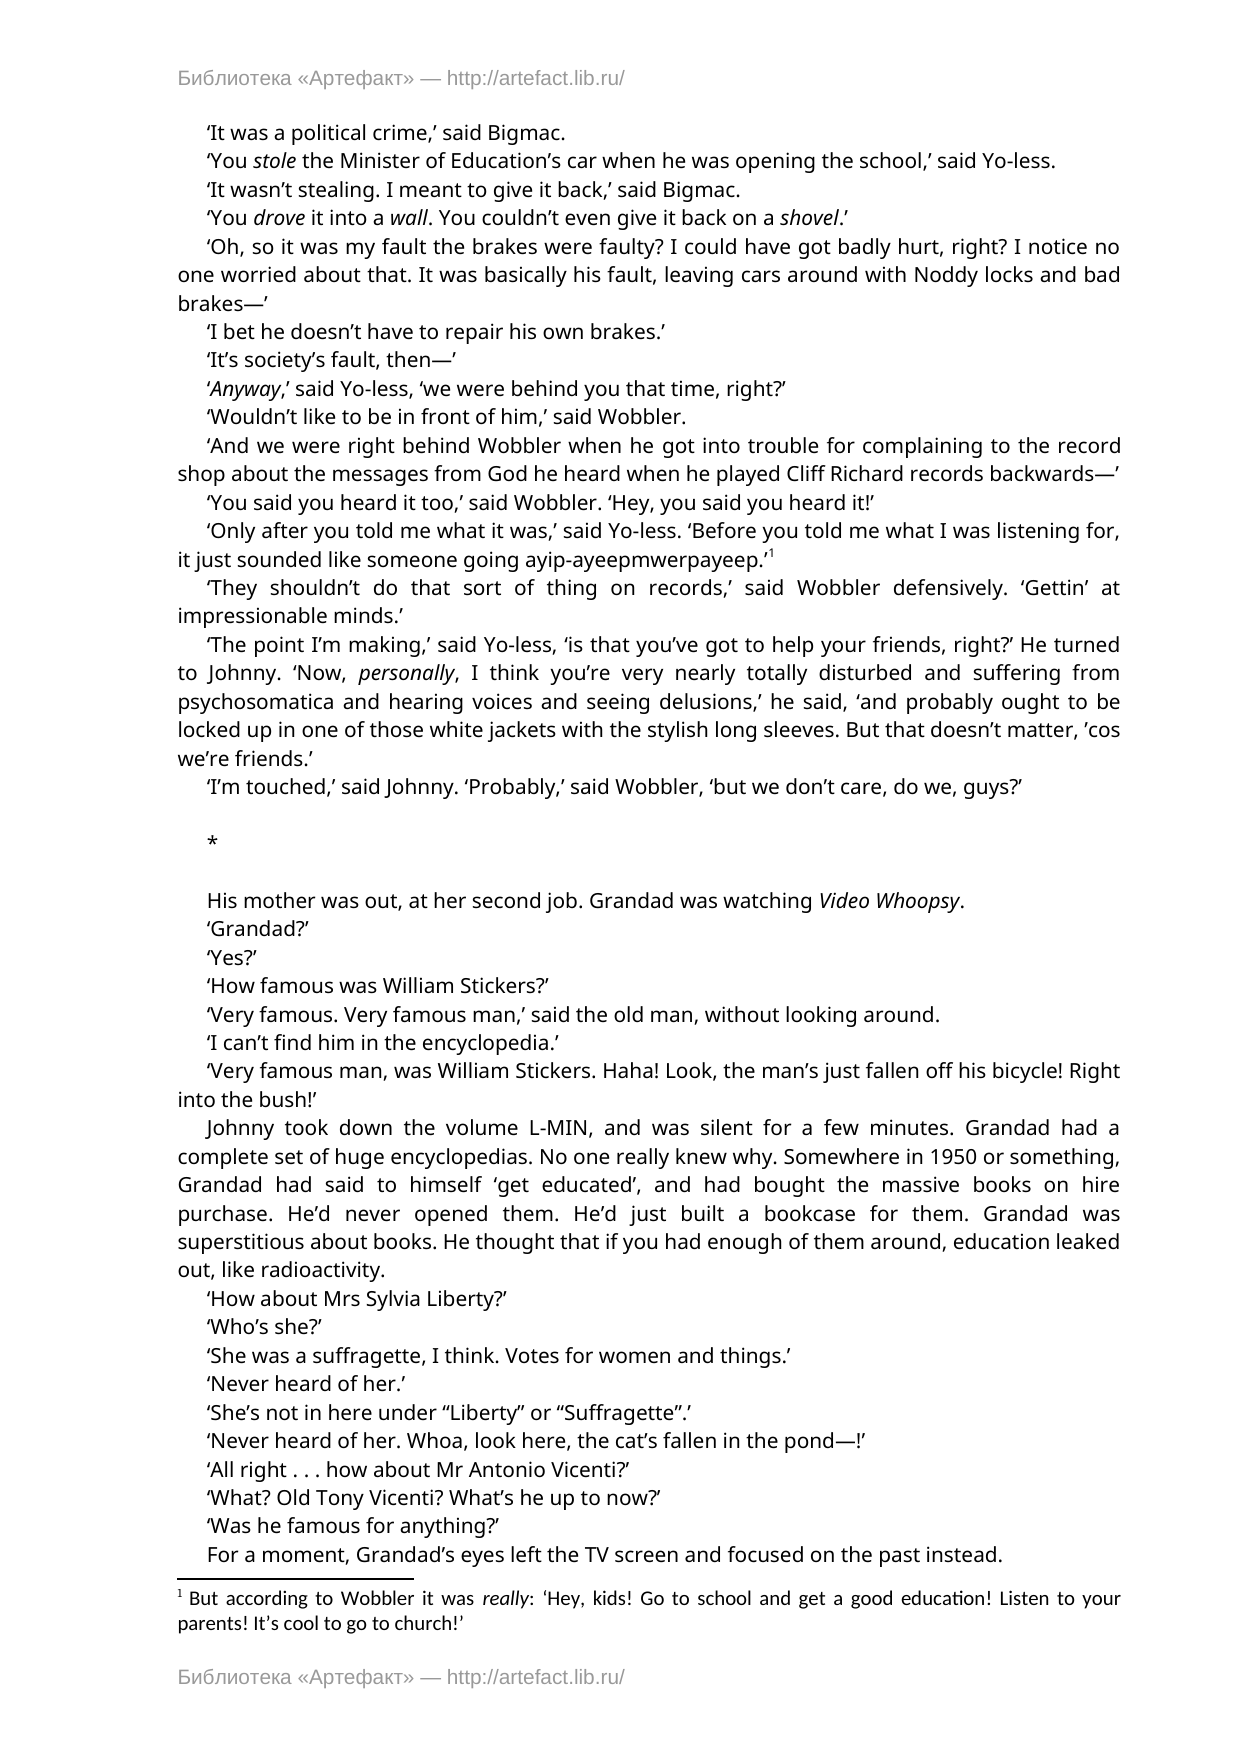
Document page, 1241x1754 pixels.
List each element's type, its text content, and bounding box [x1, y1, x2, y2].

text ‘And we were right behind Wobbler when he got into trouble for complaining to the record shop about the messages from God he heard when he played Cliff Richard records backwards—’ [177, 431, 1122, 488]
text ‘You drove it into a wall. You couldn’t even give it back on a shovel.’ [177, 203, 1122, 232]
text ‘Grandad?’ [177, 914, 1122, 943]
text ‘Very famous. Very famous man,’ said the old man, without looking around. [177, 1000, 1122, 1028]
text ‘Was he famous for anything?’ [177, 1512, 1122, 1540]
text Johnny took down the volume L-MIN, and was silent for a few minutes. Grandad had a complete set of huge encyclopedias. No one really knew why. Somewhere in 1950 or something, Grandad had said to himself ‘get educated’, and had bought the massive books on hire purchase. He’d never opened them. He’d just built a bookcase for them. Grandad was superstitious about books. He thought that if you had enough of them around, education leaked out, like radioactivity. [177, 1113, 1122, 1284]
text ‘What? Old Tony Vicenti? What’s he up to now?’ [177, 1483, 1122, 1512]
text ‘She was a suffragette, I think. Votes for women and things.’ [177, 1341, 1122, 1369]
text ‘Oh, so it was my fault the brakes were faulty? I could have got badly hurt, right? I notice no one worried about that. It was basically his fault, leaving cars around with Noddy locks and bad brakes—’ [177, 232, 1122, 317]
text ‘She’s not in here under “Liberty” or “Suffragette”.’ [177, 1398, 1122, 1426]
text ‘I can’t find him in the encyclopedia.’ [177, 1028, 1122, 1057]
text ‘It was a political crime,’ said Bigmac. [177, 118, 1122, 147]
text ‘It wasn’t stealing. I meant to give it back,’ said Bigmac. [177, 175, 1122, 203]
text ‘It’s society’s fault, then—’ [177, 346, 1122, 374]
text ‘They shouldn’t do that sort of thing on records,’ said Wobbler defensively. ‘Gettin’ at impressionable minds.’ [177, 573, 1122, 630]
text ‘The point I’m making,’ said Yo-less, ‘is that you’ve got to help your friends, right?’ He turned to Johnny. ‘Now, personally, I think you’re very nearly totally disturbed and suffering from psychosomatica and hearing voices and seeing delusions,’ he said, ‘and probably ought to be locked up in one of those white jackets with the stylish long sleeves. But that doesn’t matter, ’cos we’re friends.’ [177, 630, 1122, 772]
text ‘How famous was William Stickers?’ [177, 971, 1122, 1000]
text ‘Only after you told me what it was,’ said Yo-less. ‘Before you told me what I was listening for, it just sounded like someone going ayip-ayeepmwerpayeep.’ [177, 516, 1122, 573]
text ‘Never heard of her.’ [177, 1369, 1122, 1398]
text His mother was out, at her second job. Grandad was watching Video Whoopsy. [177, 886, 1122, 914]
text For a moment, Grandad’s eyes left the TV screen and focused on the past instead. [177, 1540, 1122, 1568]
text ‘You said you heard it too,’ said Wobbler. ‘Hey, you said you heard it!’ [177, 488, 1122, 516]
text ‘Never heard of her. Whoa, look here, the cat’s fallen in the pond—!’ [177, 1426, 1122, 1455]
text ‘You stole the Minister of Education’s car when he was opening the school,’ said Yo-less. [177, 147, 1122, 175]
text ‘I’m touched,’ said Johnny. ‘Probably,’ said Wobbler, ‘but we don’t care, do we, guys?’ [177, 772, 1122, 801]
text ‘Wouldn’t like to be in front of him,’ said Wobbler. [177, 402, 1122, 431]
text ‘I bet he doesn’t have to repair his own brakes.’ [177, 317, 1122, 346]
text ‘Anyway,’ said Yo-less, ‘we were behind you that time, right?’ [177, 374, 1122, 402]
text * [177, 829, 1122, 857]
text ‘Who’s she?’ [177, 1312, 1122, 1341]
text ‘Very famous man, was William Stickers. Haha! Look, the man’s just fallen off his bicycle! Right into the bush!’ [177, 1057, 1122, 1113]
text ‘All right . . . how about Mr Antonio Vicenti?’ [177, 1455, 1122, 1483]
text ‘How about Mrs Sylvia Liberty?’ [177, 1284, 1122, 1312]
text ‘Yes?’ [177, 943, 1122, 971]
